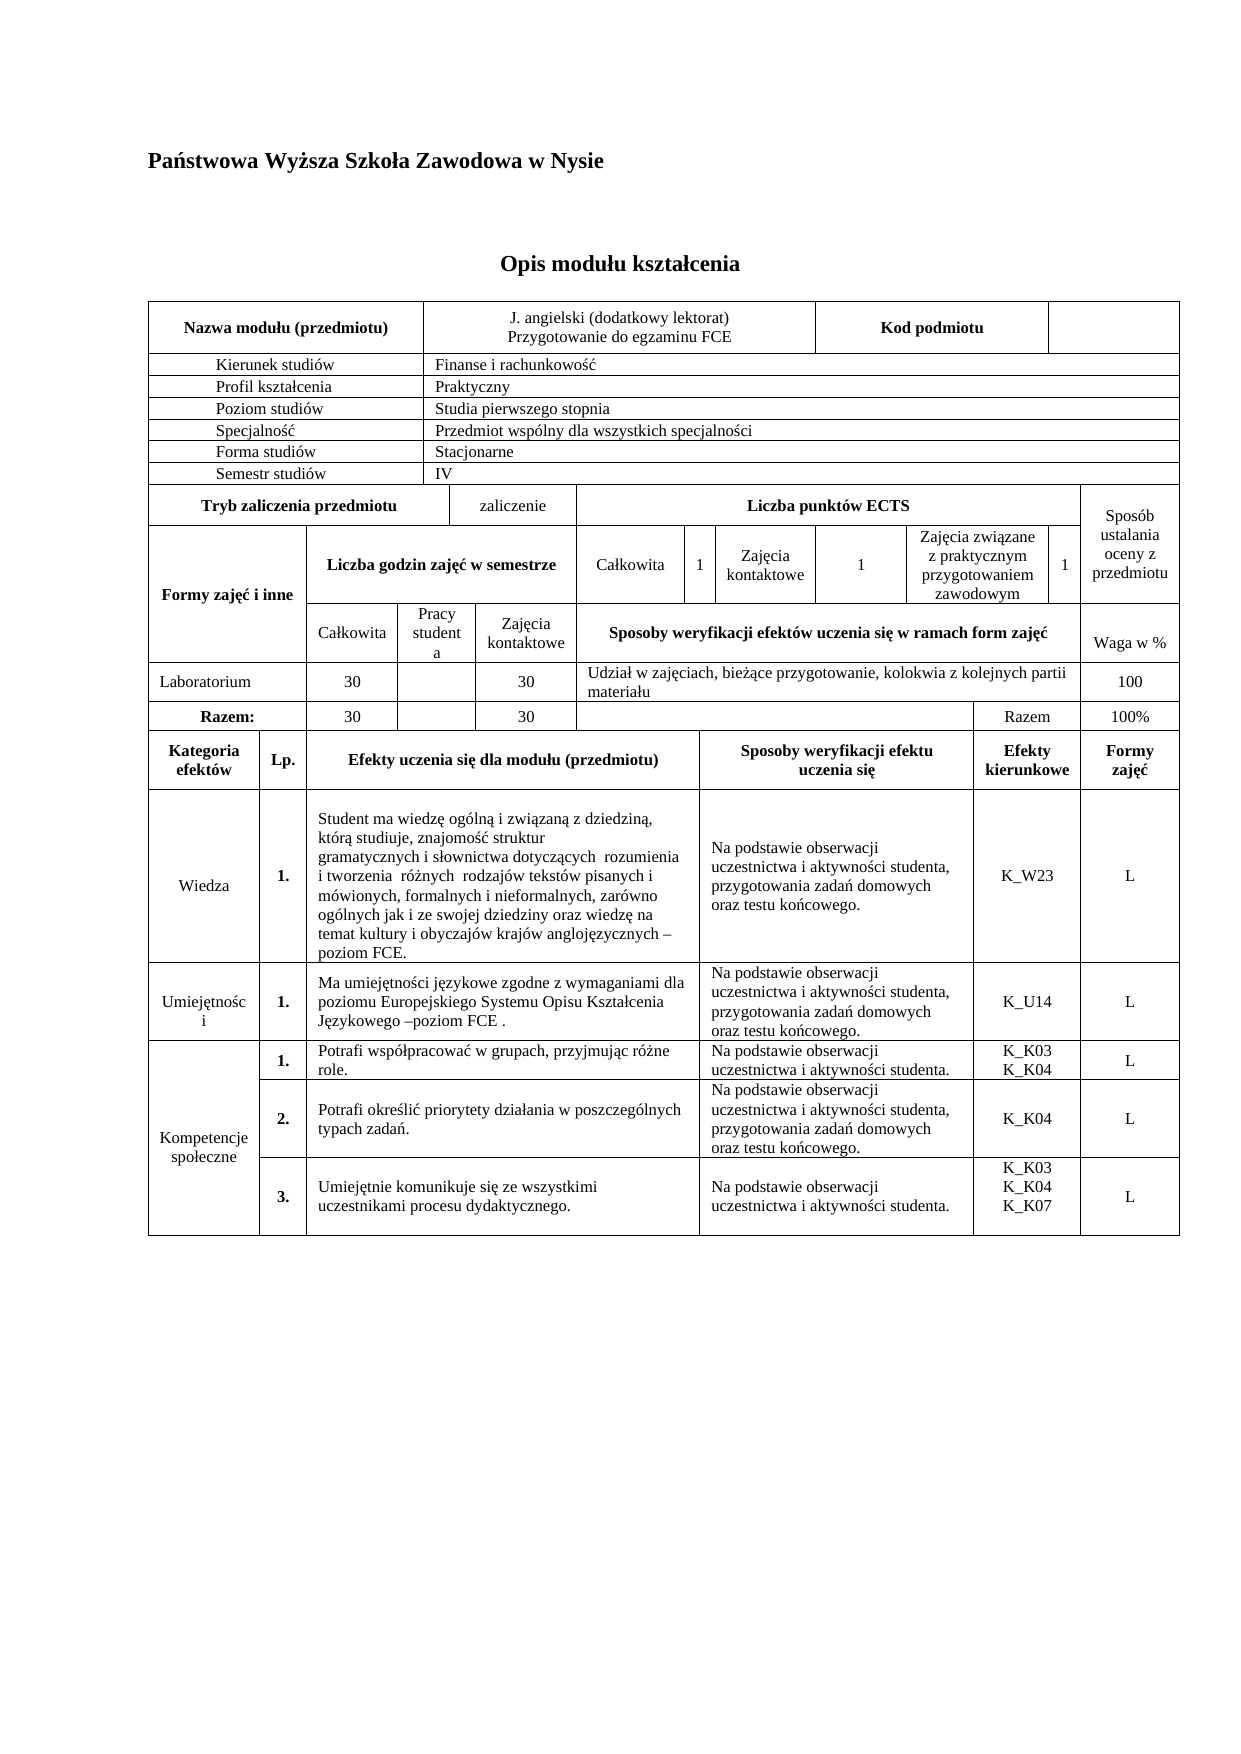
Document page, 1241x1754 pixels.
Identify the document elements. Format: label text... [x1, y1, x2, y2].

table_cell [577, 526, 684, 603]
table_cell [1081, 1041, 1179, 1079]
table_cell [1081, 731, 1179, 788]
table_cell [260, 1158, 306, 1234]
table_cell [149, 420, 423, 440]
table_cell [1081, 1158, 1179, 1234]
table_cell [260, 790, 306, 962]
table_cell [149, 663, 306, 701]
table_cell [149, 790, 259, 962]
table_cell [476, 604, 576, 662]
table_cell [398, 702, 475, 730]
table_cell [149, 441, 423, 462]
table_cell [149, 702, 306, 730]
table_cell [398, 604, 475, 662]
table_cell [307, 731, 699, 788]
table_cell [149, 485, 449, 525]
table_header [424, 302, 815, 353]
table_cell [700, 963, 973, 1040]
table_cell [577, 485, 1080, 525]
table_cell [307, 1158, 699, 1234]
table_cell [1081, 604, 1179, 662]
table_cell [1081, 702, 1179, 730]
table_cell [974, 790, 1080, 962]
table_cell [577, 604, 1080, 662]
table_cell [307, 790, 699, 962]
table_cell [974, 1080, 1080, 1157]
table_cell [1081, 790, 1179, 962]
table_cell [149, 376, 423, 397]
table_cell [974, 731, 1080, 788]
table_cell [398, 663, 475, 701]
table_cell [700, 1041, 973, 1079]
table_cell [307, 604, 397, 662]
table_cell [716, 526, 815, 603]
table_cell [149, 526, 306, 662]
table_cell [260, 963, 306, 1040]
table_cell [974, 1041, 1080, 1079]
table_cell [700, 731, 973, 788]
text Państwowa Wyższa Szkoła Zawodowa w Nysie [148, 148, 1093, 174]
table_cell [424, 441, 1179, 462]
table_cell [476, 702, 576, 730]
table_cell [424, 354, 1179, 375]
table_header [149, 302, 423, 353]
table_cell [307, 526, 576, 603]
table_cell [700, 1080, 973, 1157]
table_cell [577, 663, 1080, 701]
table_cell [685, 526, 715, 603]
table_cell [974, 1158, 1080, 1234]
text Opis modułu kształcenia [148, 250, 1093, 276]
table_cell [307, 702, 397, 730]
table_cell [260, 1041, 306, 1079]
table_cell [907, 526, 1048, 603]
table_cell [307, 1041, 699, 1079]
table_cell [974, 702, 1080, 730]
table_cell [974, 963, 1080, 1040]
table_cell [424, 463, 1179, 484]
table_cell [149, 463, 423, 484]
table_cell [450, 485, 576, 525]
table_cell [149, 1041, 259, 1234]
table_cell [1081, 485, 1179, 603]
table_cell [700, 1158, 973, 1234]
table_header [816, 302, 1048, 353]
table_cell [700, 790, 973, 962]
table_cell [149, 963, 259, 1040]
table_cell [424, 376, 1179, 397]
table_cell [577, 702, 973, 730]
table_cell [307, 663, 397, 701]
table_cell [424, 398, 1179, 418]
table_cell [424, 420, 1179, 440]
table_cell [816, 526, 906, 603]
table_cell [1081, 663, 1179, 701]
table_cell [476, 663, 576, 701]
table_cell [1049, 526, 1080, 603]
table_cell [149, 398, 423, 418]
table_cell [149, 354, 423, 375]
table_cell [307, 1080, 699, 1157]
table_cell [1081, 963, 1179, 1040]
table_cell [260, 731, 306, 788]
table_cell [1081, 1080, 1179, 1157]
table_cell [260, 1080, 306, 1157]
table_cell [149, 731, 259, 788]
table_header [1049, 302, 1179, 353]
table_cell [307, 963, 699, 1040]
